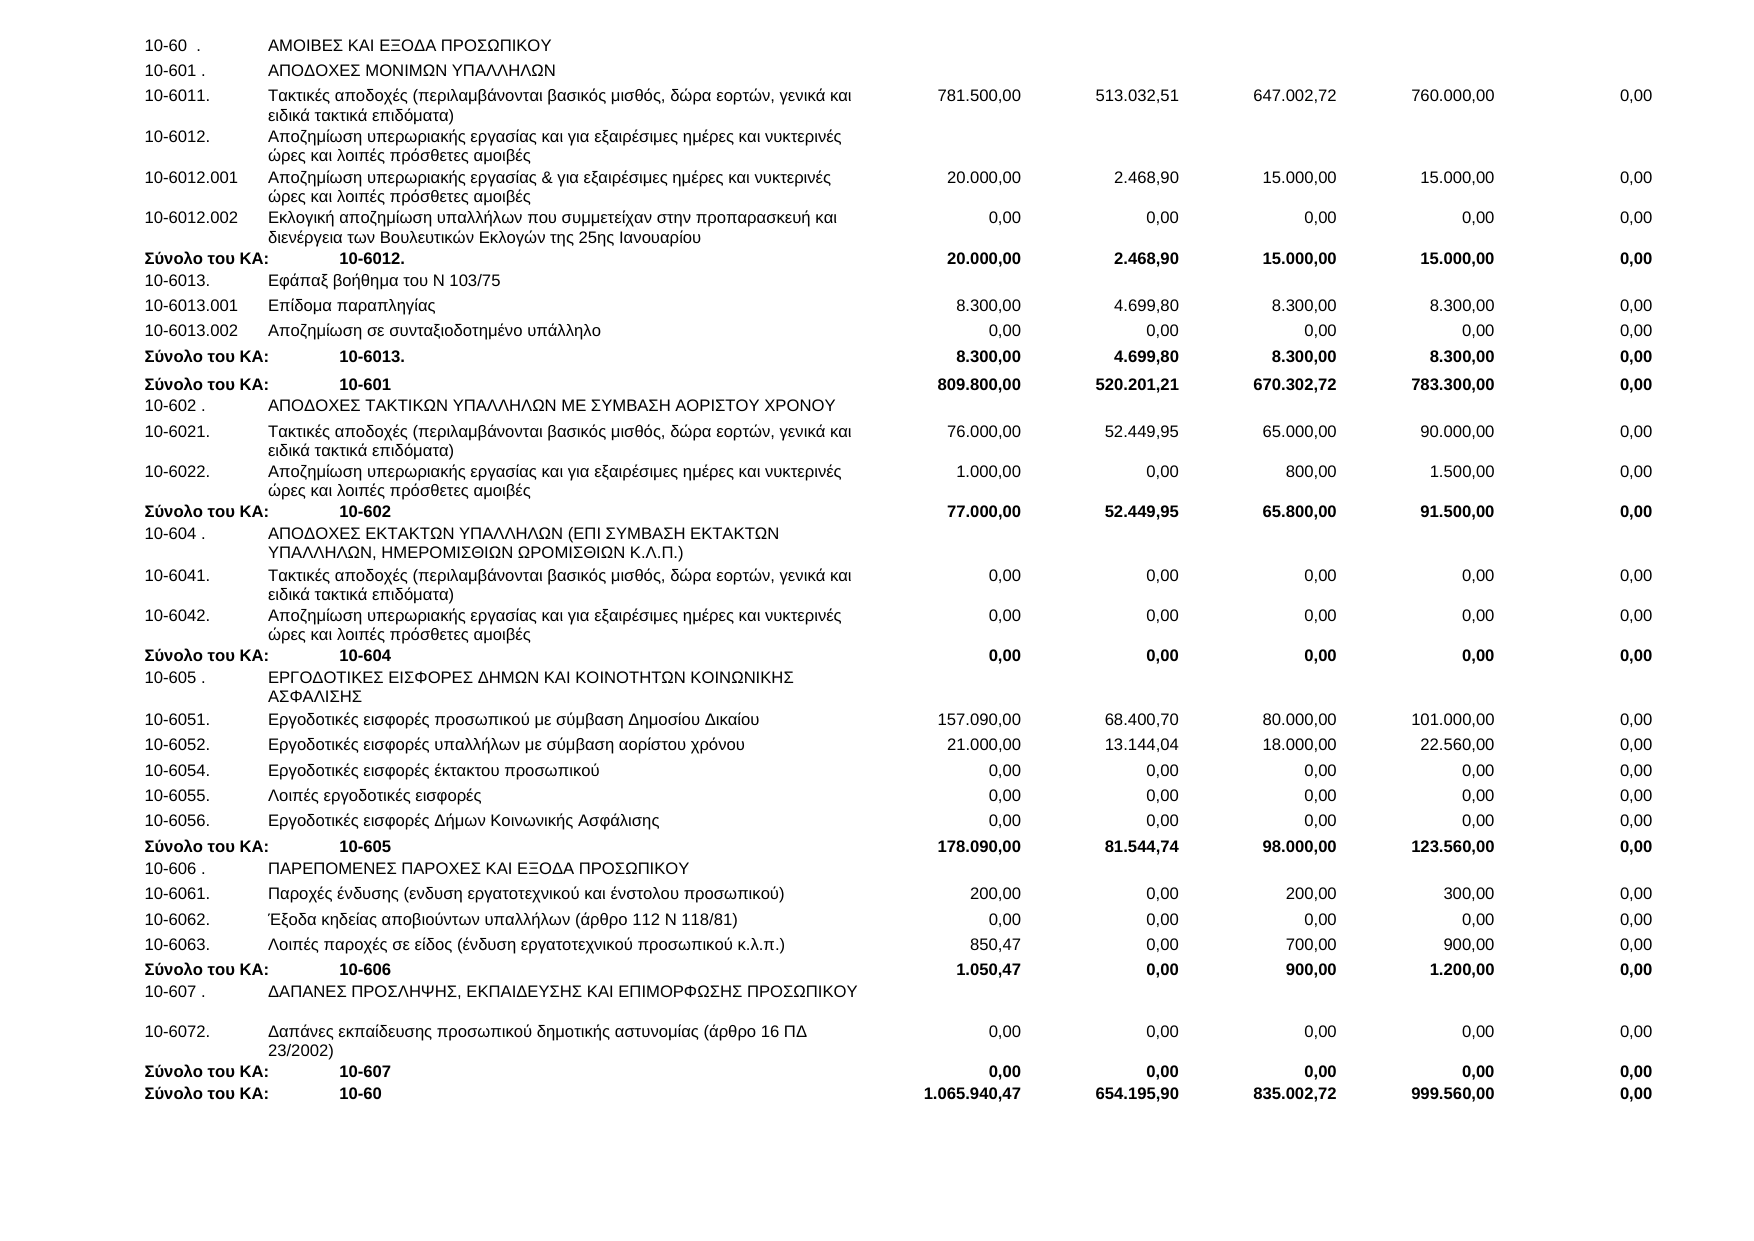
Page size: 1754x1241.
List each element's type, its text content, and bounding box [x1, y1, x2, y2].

text διενέργεια των Βουλευτικών Εκλογών της 25ης Ιανουαρίου [32, 227, 1722, 247]
text 10-6061. Παροχές ένδυσης (ενδυση εργατοτεχνικού και ένστολου προσωπικού) 200,00 0,00 200,00 300,00 0,00 [32, 884, 1722, 903]
text 10-6012. Αποζημίωση υπερωριακής εργασίας και για εξαιρέσιμες ημέρες και νυκτερινές [32, 126, 1722, 146]
text 10-6012.002 Εκλογική αποζημίωση υπαλλήλων που συμμετείχαν στην προπαρασκευή και 0,00 0,00 0,00 0,00 0,00 [32, 208, 1722, 227]
text Σύνολο του ΚΑ: 10-60 1.065.940,47 654.195,90 835.002,72 999.560,00 0,00 [32, 1084, 1722, 1103]
text 10-6013. Εφάπαξ βοήθημα του Ν 103/75 [32, 270, 1722, 289]
text ΑΣΦΑΛΙΣΗΣ [32, 687, 1722, 706]
text 10-6013.001 Επίδομα παραπληγίας 8.300,00 4.699,80 8.300,00 8.300,00 0,00 [32, 296, 1722, 315]
text ειδικά τακτικά επιδόματα) [32, 441, 1722, 460]
text 10-604 . ΑΠΟΔΟΧΕΣ ΕΚΤΑΚΤΩΝ ΥΠΑΛΛΗΛΩΝ (ΕΠΙ ΣΥΜΒΑΣΗ ΕΚΤΑΚΤΩΝ [32, 524, 1722, 543]
text 10-60 . ΑΜΟΙΒΕΣ ΚΑΙ ΕΞΟΔΑ ΠΡΟΣΩΠΙΚΟΥ [32, 35, 1722, 54]
text ειδικά τακτικά επιδόματα) [32, 585, 1722, 604]
text 10-6052. Εργοδοτικές εισφορές υπαλλήλων με σύμβαση αορίστου χρόνου 21.000,00 13.144,04 18.000,00 22.560,00 0,00 [32, 735, 1722, 754]
text ώρες και λοιπές πρόσθετες αμοιβές [32, 625, 1722, 644]
text Σύνολο του ΚΑ: 10-605 178.090,00 81.544,74 98.000,00 123.560,00 0,00 [32, 837, 1722, 856]
text 10-6013.002 Αποζημίωση σε συνταξιοδοτημένο υπάλληλο 0,00 0,00 0,00 0,00 0,00 [32, 321, 1722, 340]
text Σύνολο του ΚΑ: 10-601 809.800,00 520.201,21 670.302,72 783.300,00 0,00 [32, 374, 1722, 393]
text 23/2002) [32, 1041, 1722, 1060]
text 10-6072. Δαπάνες εκπαίδευσης προσωπικού δημοτικής αστυνομίας (άρθρο 16 ΠΔ 0,00 0,00 0,00 0,00 0,00 [32, 1022, 1722, 1041]
text 10-6062. Έξοδα κηδείας αποβιούντων υπαλλήλων (άρθρο 112 Ν 118/81) 0,00 0,00 0,00 0,00 0,00 [32, 909, 1722, 928]
text 10-6012.001 Αποζημίωση υπερωριακής εργασίας & για εξαιρέσιμες ημέρες και νυκτερινές 20.000,00 2.468,90 15.000,00 15.000,00 0,00 [32, 168, 1722, 187]
text 10-6042. Αποζημίωση υπερωριακής εργασίας και για εξαιρέσιμες ημέρες και νυκτερινές 0,00 0,00 0,00 0,00 0,00 [32, 606, 1722, 625]
text 10-6056. Εργοδοτικές εισφορές Δήμων Κοινωνικής Ασφάλισης 0,00 0,00 0,00 0,00 0,00 [32, 811, 1722, 830]
text Σύνολο του ΚΑ: 10-606 1.050,47 0,00 900,00 1.200,00 0,00 [32, 960, 1722, 979]
text 10-6054. Εργοδοτικές εισφορές έκτακτου προσωπικού 0,00 0,00 0,00 0,00 0,00 [32, 760, 1722, 779]
text 10-6011. Τακτικές αποδοχές (περιλαμβάνονται βασικός μισθός, δώρα εορτών, γενικά και 781.500,00 513.032,51 647.002,72 760.000,00 0,00 [32, 86, 1722, 105]
text Σύνολο του ΚΑ: 10-604 0,00 0,00 0,00 0,00 0,00 [32, 646, 1722, 665]
text 10-6022. Αποζημίωση υπερωριακής εργασίας και για εξαιρέσιμες ημέρες και νυκτερινές 1.000,00 0,00 800,00 1.500,00 0,00 [32, 462, 1722, 481]
text ώρες και λοιπές πρόσθετες αμοιβές [32, 146, 1722, 165]
text 10-6055. Λοιπές εργοδοτικές εισφορές 0,00 0,00 0,00 0,00 0,00 [32, 786, 1722, 805]
text Σύνολο του ΚΑ: 10-602 77.000,00 52.449,95 65.800,00 91.500,00 0,00 [32, 502, 1722, 521]
text 10-6063. Λοιπές παροχές σε είδος (ένδυση εργατοτεχνικού προσωπικού κ.λ.π.) 850,47 0,00 700,00 900,00 0,00 [32, 935, 1722, 954]
text Σύνολο του ΚΑ: 10-6012. 20.000,00 2.468,90 15.000,00 15.000,00 0,00 [32, 248, 1722, 268]
text ΥΠΑΛΛΗΛΩΝ, ΗΜΕΡΟΜΙΣΘΙΩΝ ΩΡΟΜΙΣΘΙΩΝ Κ.Λ.Π.) [32, 543, 1722, 562]
text Σύνολο του ΚΑ: 10-6013. 8.300,00 4.699,80 8.300,00 8.300,00 0,00 [32, 347, 1722, 366]
text ώρες και λοιπές πρόσθετες αμοιβές [32, 481, 1722, 500]
text 10-6041. Τακτικές αποδοχές (περιλαμβάνονται βασικός μισθός, δώρα εορτών, γενικά και 0,00 0,00 0,00 0,00 0,00 [32, 566, 1722, 585]
text 10-607 . ΔΑΠΑΝΕΣ ΠΡΟΣΛΗΨΗΣ, ΕΚΠΑΙΔΕΥΣΗΣ ΚΑΙ ΕΠΙΜΟΡΦΩΣΗΣ ΠΡΟΣΩΠΙΚΟΥ [32, 982, 1722, 1001]
text 10-602 . ΑΠΟΔΟΧΕΣ ΤΑΚΤΙΚΩΝ ΥΠΑΛΛΗΛΩΝ ΜΕ ΣΥΜΒΑΣΗ ΑΟΡΙΣΤΟΥ ΧΡΟΝΟΥ [32, 396, 1722, 415]
text ώρες και λοιπές πρόσθετες αμοιβές [32, 187, 1722, 206]
text 10-6021. Τακτικές αποδοχές (περιλαμβάνονται βασικός μισθός, δώρα εορτών, γενικά και 76.000,00 52.449,95 65.000,00 90.000,00 0,00 [32, 422, 1722, 441]
text 10-601 . ΑΠΟΔΟΧΕΣ ΜΟΝΙΜΩΝ ΥΠΑΛΛΗΛΩΝ [32, 61, 1722, 80]
text ειδικά τακτικά επιδόματα) [32, 105, 1722, 124]
text Σύνολο του ΚΑ: 10-607 0,00 0,00 0,00 0,00 0,00 [32, 1062, 1722, 1081]
text 10-605 . ΕΡΓΟΔΟΤΙΚΕΣ ΕΙΣΦΟΡΕΣ ΔΗΜΩΝ ΚΑΙ ΚΟΙΝΟΤΗΤΩΝ ΚΟΙΝΩΝΙΚΗΣ [32, 668, 1722, 687]
text 10-6051. Εργοδοτικές εισφορές προσωπικού με σύμβαση Δημοσίου Δικαίου 157.090,00 68.400,70 80.000,00 101.000,00 0,00 [32, 709, 1722, 729]
text 10-606 . ΠΑΡΕΠΟΜΕΝΕΣ ΠΑΡΟΧΕΣ ΚΑΙ ΕΞΟΔΑ ΠΡΟΣΩΠΙΚΟΥ [32, 858, 1722, 878]
